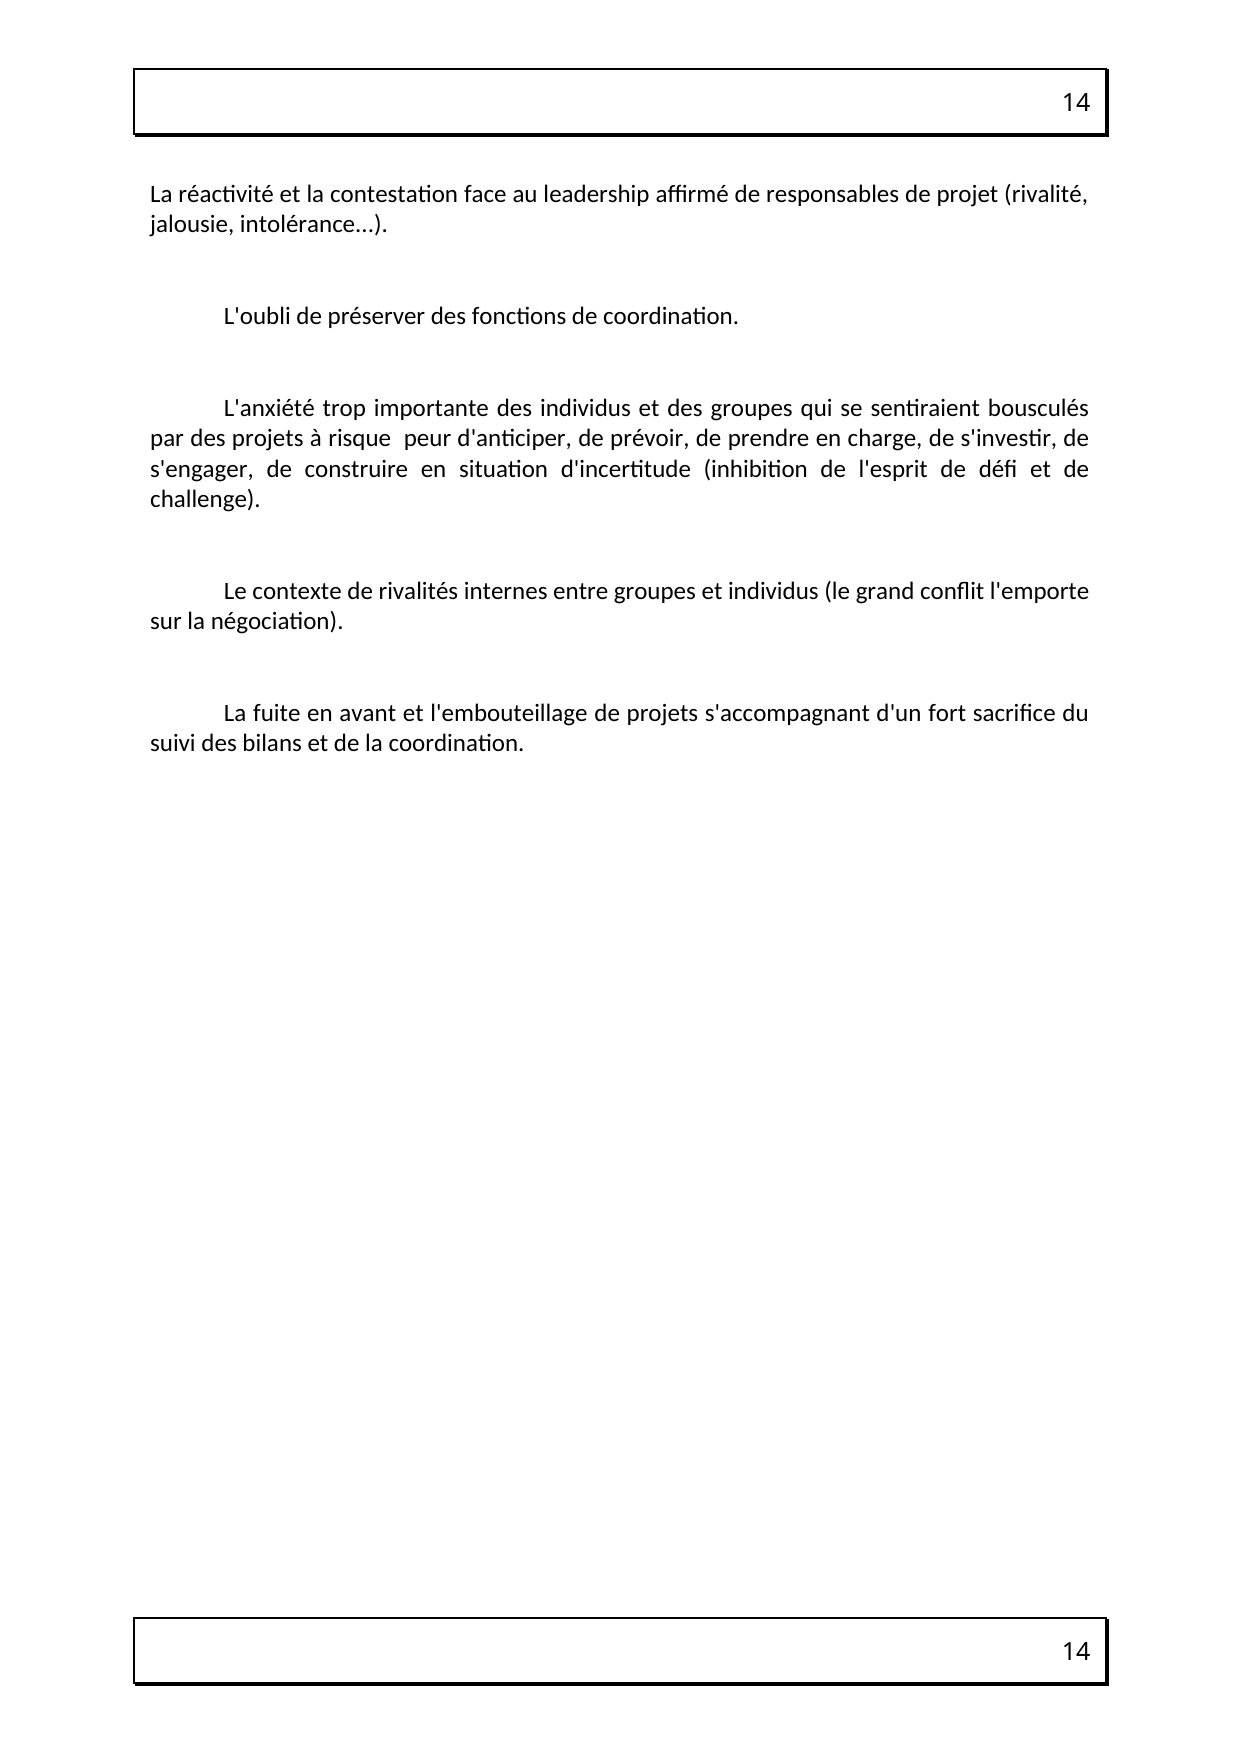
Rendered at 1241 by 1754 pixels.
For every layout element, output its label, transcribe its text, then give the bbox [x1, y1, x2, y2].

list L'anxiété trop importante des individus et des groupes qui se sentiraient bousculés par des projets à risque peur d'anticiper, de prévoir, de prendre en charge, de s'investir, de s'engager, de construire en situation d'incertitude (inhibition de l'esprit de défi et de challenge). [150, 392, 1090, 514]
text La réactivité et la contestation face au leadership affirmé de responsables de projet (rivalité, jalousie, intolérance...). [150, 148, 1090, 239]
list La fuite en avant et l'embouteillage de projets s'accompagnant d'un fort sacrifice du suivi des bilans et de la coordination. [150, 697, 1090, 758]
list Le contexte de rivalités internes entre groupes et individus (le grand conflit l'emporte sur la négociation). [150, 575, 1090, 636]
list L'oubli de préserver des fonctions de coordination. [150, 300, 1090, 331]
